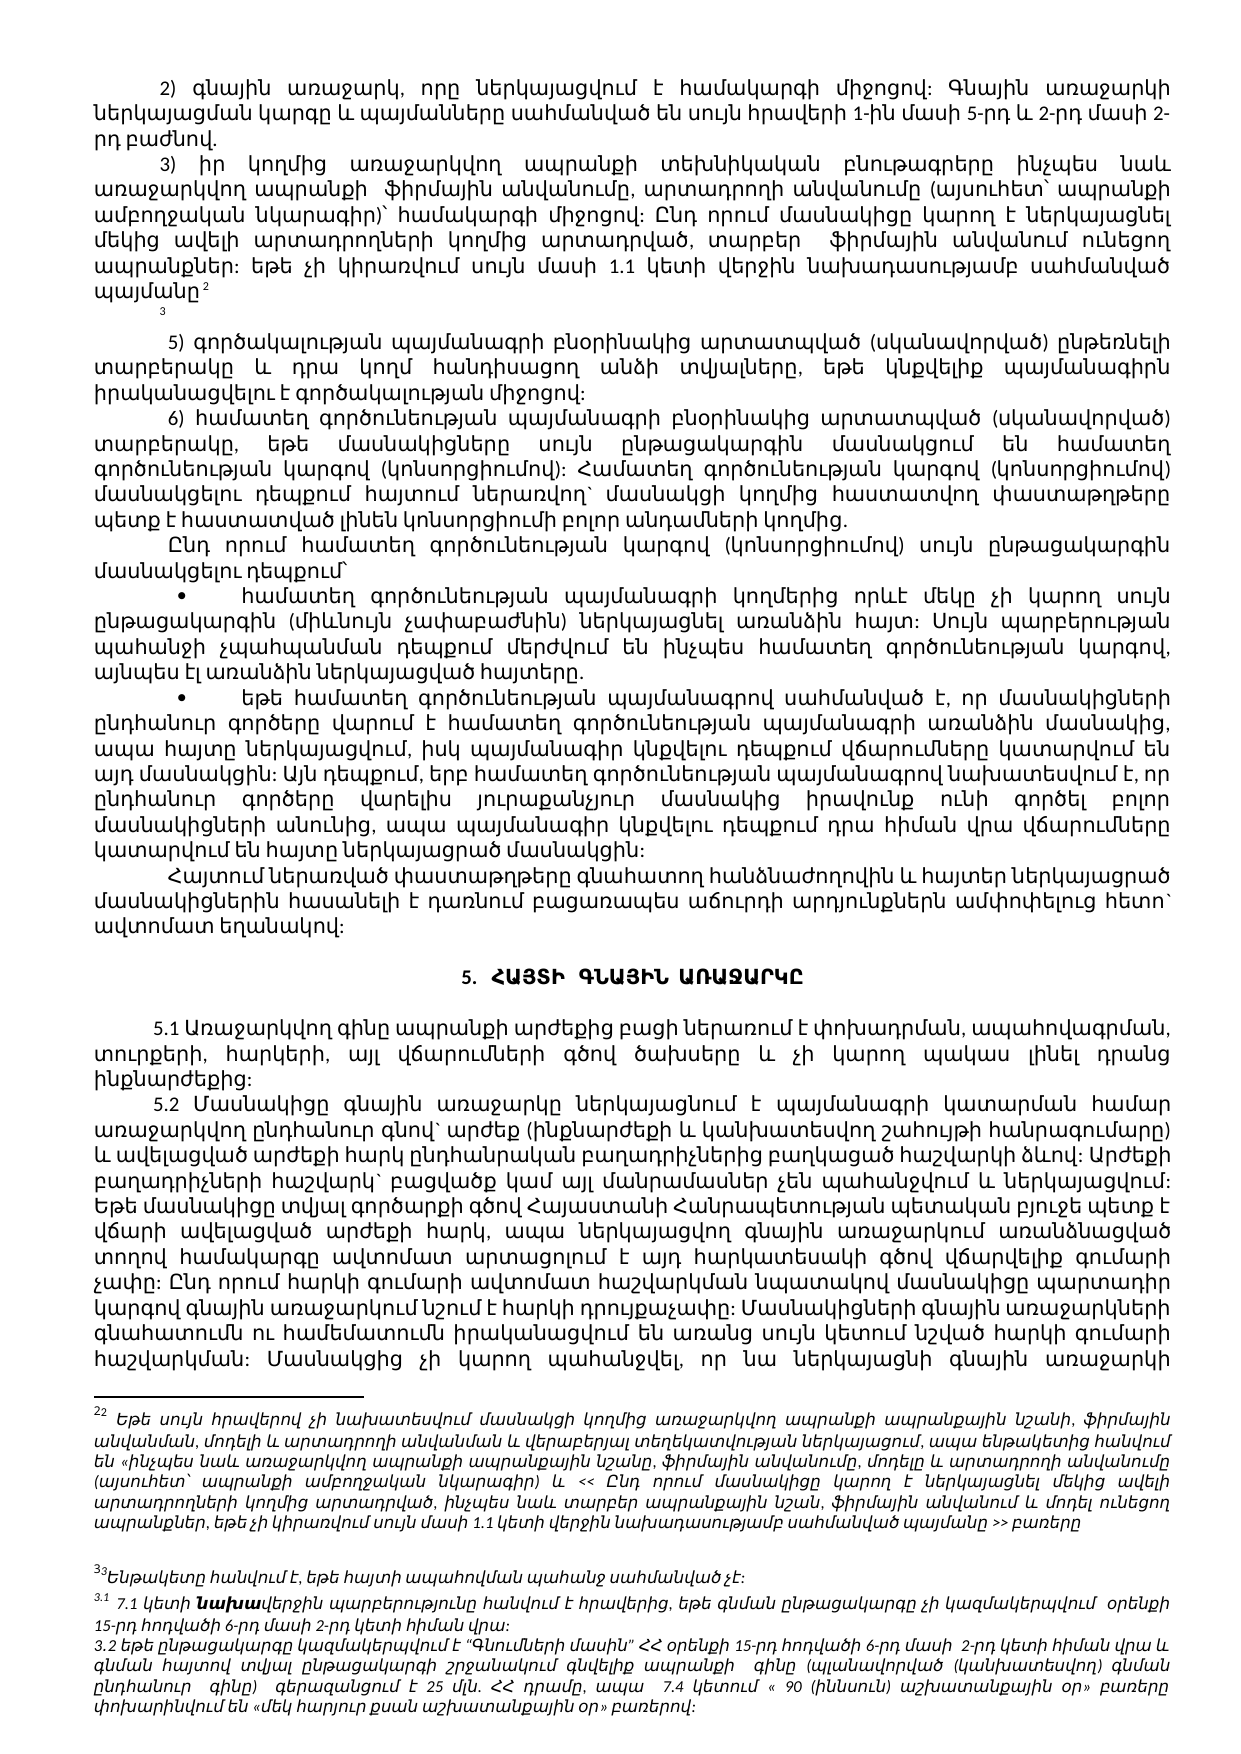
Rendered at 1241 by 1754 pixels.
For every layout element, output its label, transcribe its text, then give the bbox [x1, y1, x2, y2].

text 5.1 Առաջարկվող գինը ապրանքի արժեքից բացի ներառում է փոխադրման, ապահովագրման, տուրքերի, հարկերի, այլ վճարումների գծով ծախսերը և չի կարող պակաս լինել դրանց ինքնարժեքից: [94, 1015, 1171, 1092]
text 3 [94, 304, 1171, 329]
text 2) գնային առաջարկ, որը ներկայացվում է համակարգի միջոցով: Գնային առաջարկի ներկայացման կարգը և պայմանները սահմանված են սույն հրավերի 1-ին մասի 5-րդ և 2-րդ մասի 2-րդ բաժնով. [94, 75, 1171, 151]
list համատեղ գործունեության պայմանագրի կողմերից որևէ մեկը չի կարող սույն ընթացակարգին (միևնույն չափաբաժնին) ներկայացնել առանձին հայտ: Սույն պարբերության պահանջի չպահպանման դեպքում մերժվում են ինչպես համատեղ գործունեության կարգով, այնպես էլ առանձին ներկայացված հայտերը. [94, 583, 1171, 685]
text 5) գործակալության պայմանագրի բնօրինակից արտատպված (սկանավորված) ընթեռնելի տարբերակը և դրա կողմ հանդիսացող անձի տվյալները, եթե կնքվելիք պայմանագիրն իրականացվելու է գործակալության միջոցով: [94, 329, 1171, 405]
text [94, 1092, 1171, 1371]
text Հայտում ներառված փաստաթղթերը գնահատող հանձնաժողովին և հայտեր ներկայացրած մասնակիցներին հասանելի է դառնում բացառապես աճուրդի արդյունքներն ամփոփելուց հետո` ավտոմատ եղանակով: [94, 863, 1171, 939]
text 5. ՀԱՅՏԻ ԳՆԱՅԻՆ ԱՌԱՋԱՐԿԸ [94, 964, 1171, 990]
text Ընդ որում համատեղ գործունեության կարգով (կոնսորցիումով) սույն ընթացակարգին մասնակցելու դեպքում՝ [94, 532, 1171, 583]
text 3) իր կողմից առաջարկվող ապրանքի տեխնիկական բնութագրերը ինչպես նաև առաջարկվող ապրանքի ֆիրմային անվանումը, արտադրողի անվանումը (այսուհետ՝ ապրանքի ամբողջական նկարագիր)՝ համակարգի միջոցով: Ընդ որում մասնակիցը կարող է ներկայացնել մեկից ավելի արտադրողների կողմից արտադրված, տարբեր ֆիրմային անվանում ունեցող ապրանքներ: եթե չի կիրառվում սույն մասի 1.1 կետի վերջին նախադասությամբ սահմանված պայմանը 2 [94, 151, 1171, 304]
list եթե համատեղ գործունեության պայմանագրով սահմանված է, որ մասնակիցների ընդհանուր գործերը վարում է համատեղ գործունեության պայմանագրի առանձին մասնակից, ապա հայտը ներկայացվում, իսկ պայմանագիր կնքվելու դեպքում վճարումները կատարվում են այդ մասնակցին: Այն դեպքում, երբ համատեղ գործունեության պայմանագրով նախատեսվում է, որ ընդհանուր գործերը վարելիս յուրաքանչյուր մասնակից իրավունք ունի գործել բոլոր մասնակիցների անունից, ապա պայմանագիր կնքվելու դեպքում դրա հիման վրա վճարումները կատարվում են հայտը ներկայացրած մասնակցին: [94, 685, 1171, 863]
text 6) համատեղ գործունեության պայմանագրի բնօրինակից արտատպված (սկանավորված) տարբերակը, եթե մասնակիցները սույն ընթացակարգին մասնակցում են համատեղ գործունեության կարգով (կոնսորցիումով): Համատեղ գործունեության կարգով (կոնսորցիումով) մասնակցելու դեպքում հայտում ներառվող` մասնակցի կողմից հաստատվող փաստաթղթերը պետք է հաստատված լինեն կոնսորցիումի բոլոր անդամների կողմից. [94, 405, 1171, 532]
